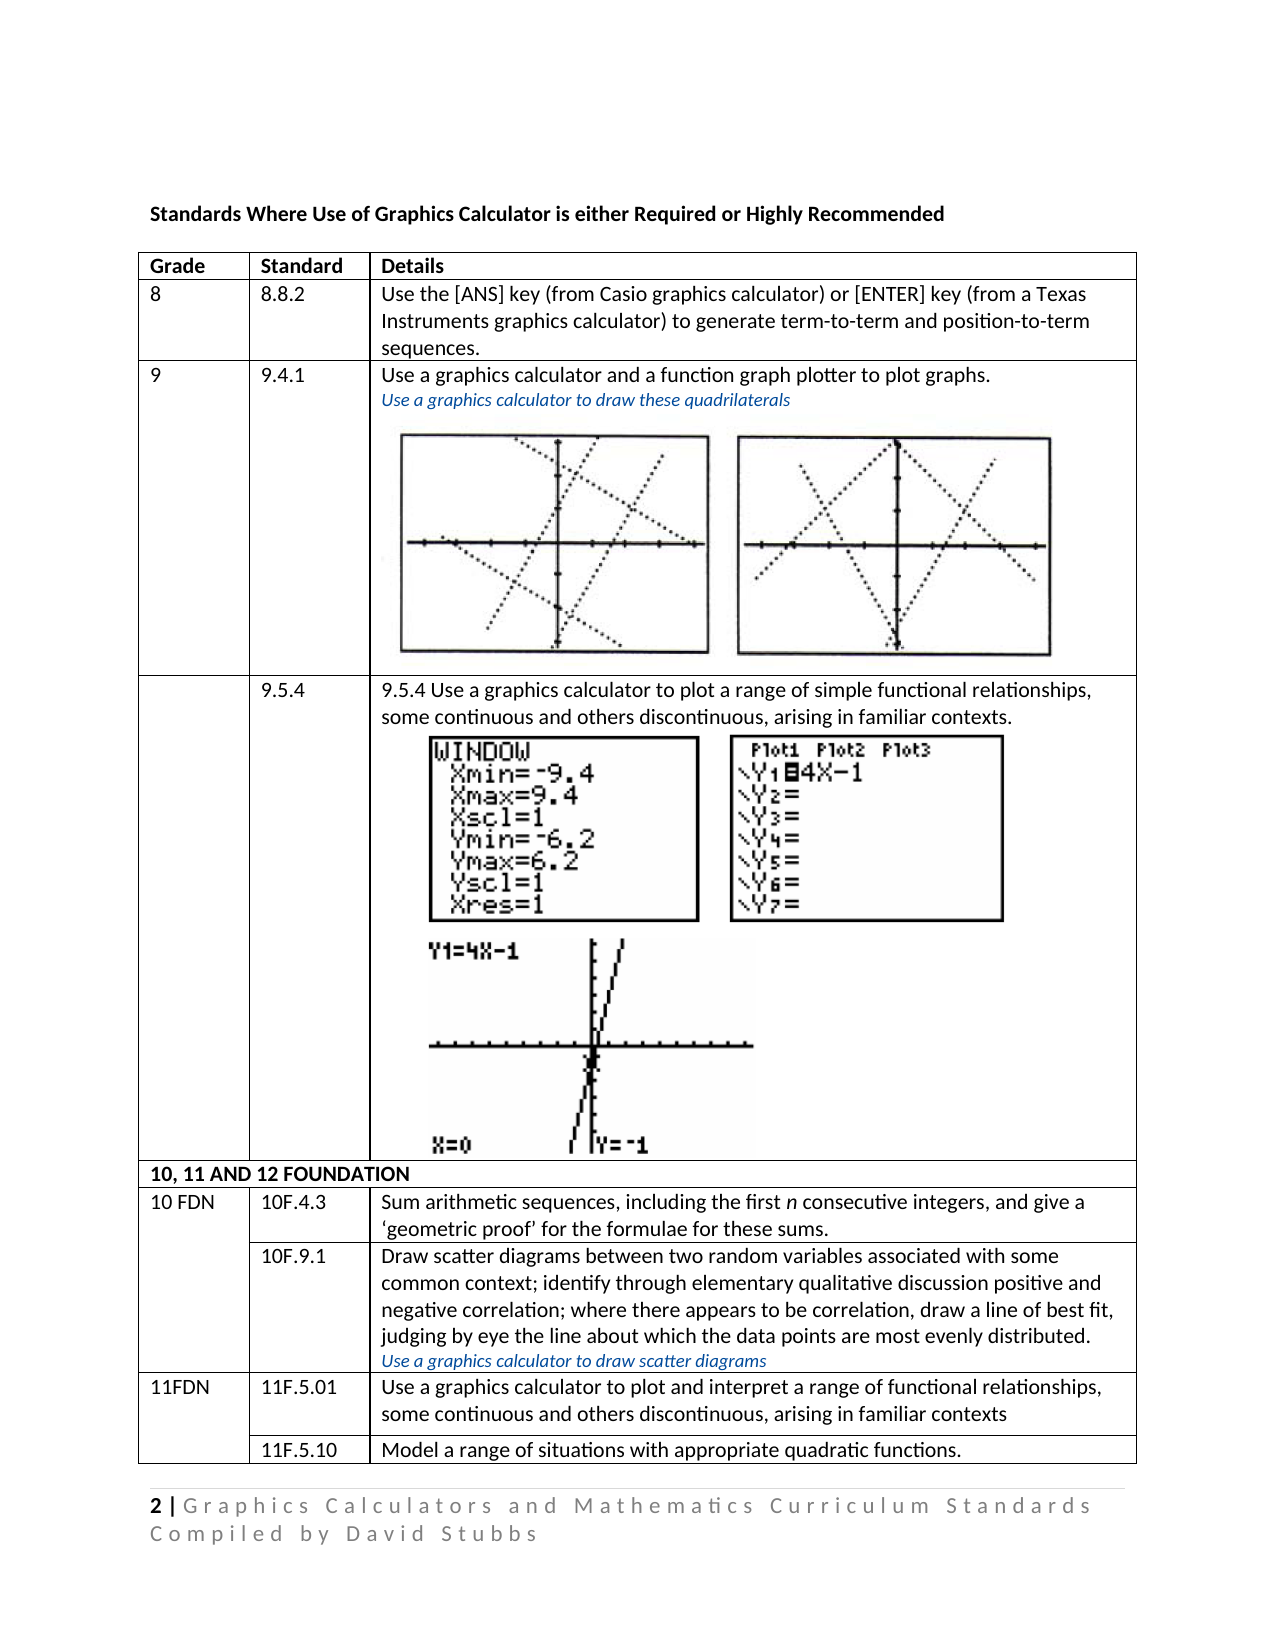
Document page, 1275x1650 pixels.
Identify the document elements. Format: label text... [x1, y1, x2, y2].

table_cell 10 FDN [139, 1188, 249, 1372]
table_cell 10F.9.1 [250, 1243, 369, 1372]
table_cell 11F.5.01 [250, 1373, 369, 1435]
table_cell Sum arithmetic sequences, including the first n consecutive integers, and give a ‘geometric proof’ for the formulae for these sums. [371, 1188, 1136, 1242]
table_cell Model a range of situations with appropriate quadratic functions. [371, 1436, 1136, 1463]
table_header Standard [250, 253, 369, 279]
table_header Grade [139, 253, 249, 279]
table_cell 9.5.4 Use a graphics calculator to plot a range of simple functional relationships, some continuous and others discontinuous, arising in familiar contexts. [371, 676, 1136, 1159]
table_cell Draw scatter diagrams between two random variables associated with some common context; identify through elementary qualitative discussion positive and negative correlation; where there appears to be correlation, draw a line of best fit, judging by eye the line about which the data points are most evenly distributed. Use a graphics calculator to draw scatter diagrams [371, 1243, 1136, 1372]
table_cell 11F.5.10 [250, 1436, 369, 1463]
table_cell 11FDN [139, 1373, 249, 1463]
table_cell 9.5.4 [250, 676, 369, 1159]
table_cell 8 [139, 280, 249, 360]
table_cell 10F.4.3 [250, 1188, 369, 1242]
table_cell [139, 676, 249, 1159]
table_cell Use a graphics calculator to plot and interpret a range of functional relationships, some continuous and others discontinuous, arising in familiar contexts [371, 1373, 1136, 1435]
table_cell 9 [139, 361, 249, 675]
table_cell 9.4.1 [250, 361, 369, 675]
table_cell Use a graphics calculator and a function graph plotter to plot graphs. Use a graphics calculator to draw these quadrilaterals [371, 361, 1136, 675]
table_header Details [371, 253, 1136, 279]
table_cell 8.8.2 [250, 280, 369, 360]
table_cell 10, 11 AND 12 FOUNDATION [139, 1161, 1136, 1187]
table_cell Use the [ANS] key (from Casio graphics calculator) or [ENTER] key (from a Texas Instruments graphics calculator) to generate term-to-term and position-to-term sequences. [371, 280, 1136, 360]
text Standards Where Use of Graphics Calculator is either Required or Highly Recommended [150, 200, 1125, 226]
